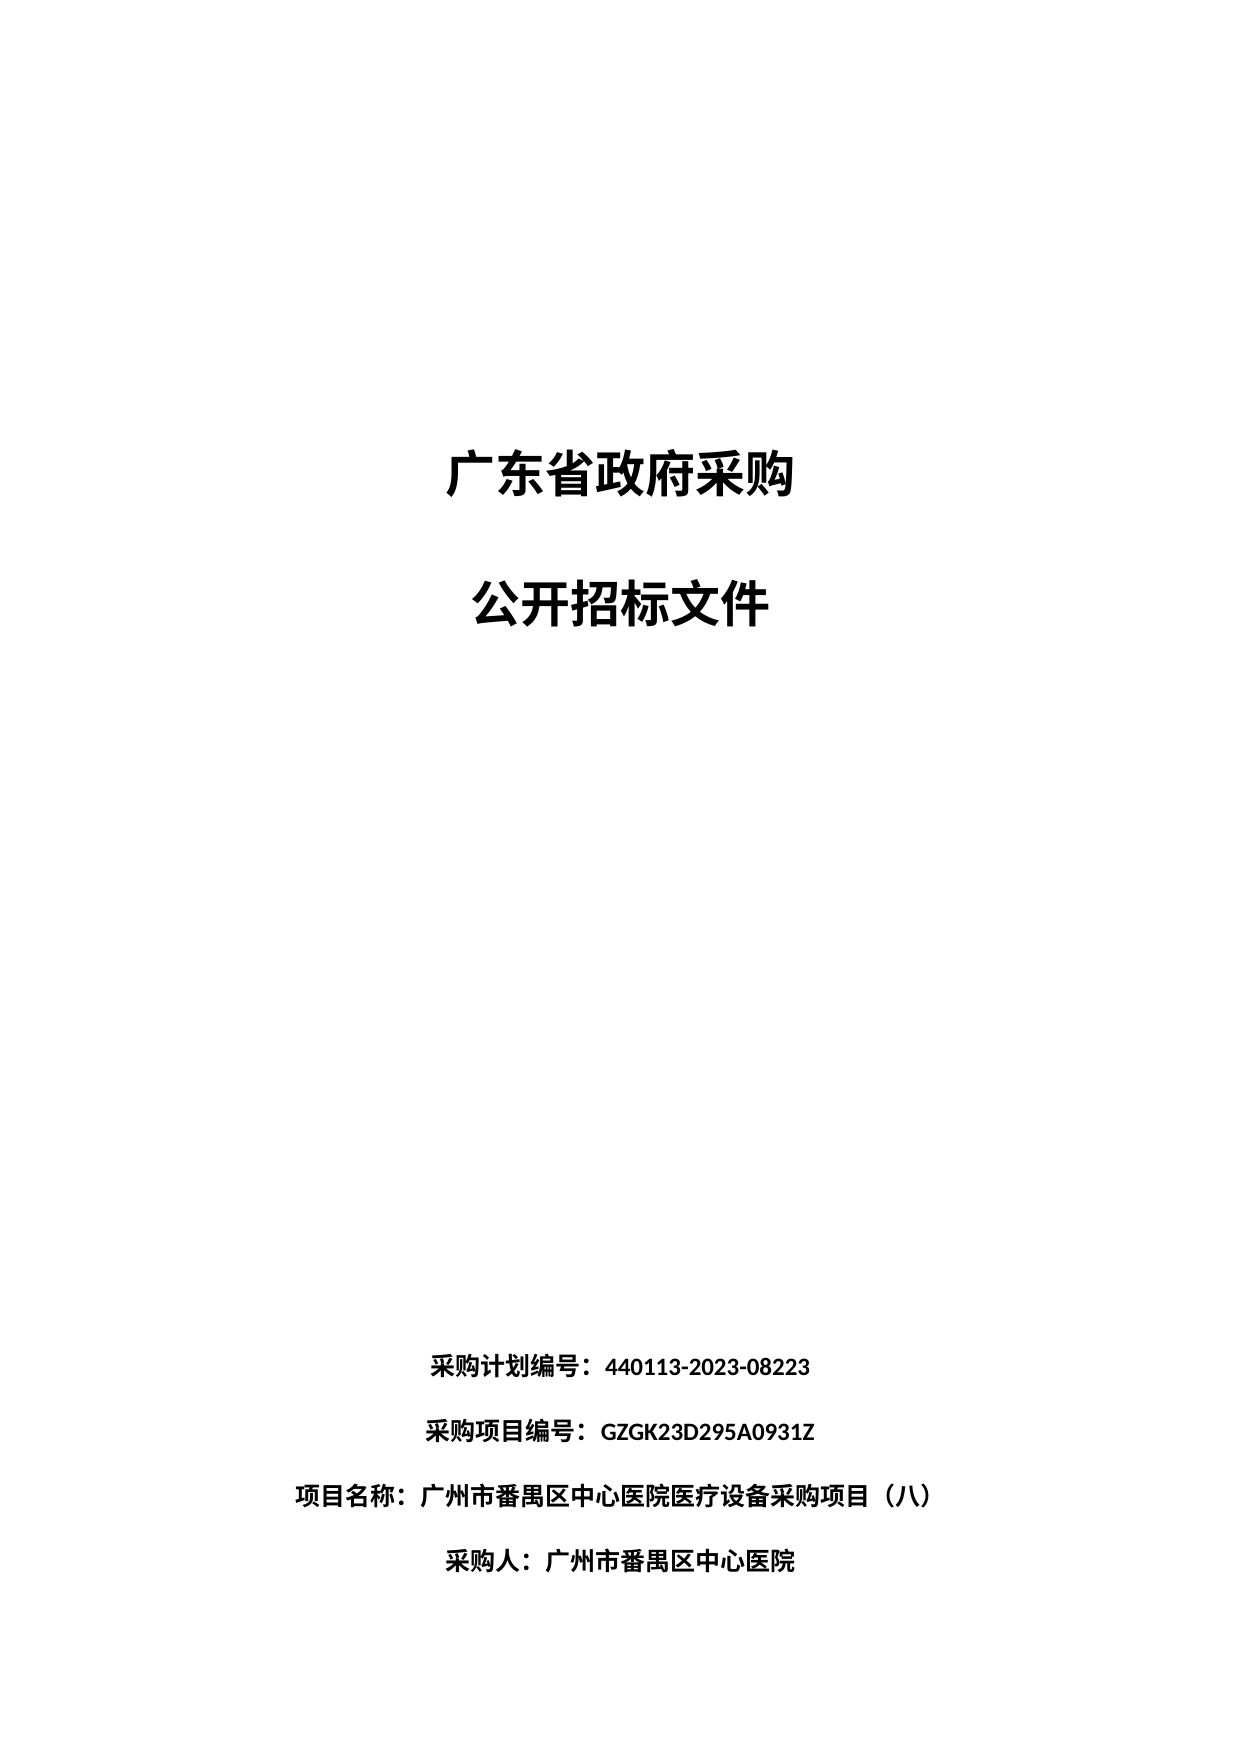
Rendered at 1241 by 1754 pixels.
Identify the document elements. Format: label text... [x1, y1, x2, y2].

text 采购计划编号：440113-2023-08223 [187, 1332, 1053, 1397]
text 采购项目编号：GZGK23D295A0931Z [187, 1397, 1053, 1462]
text 公开招标文件 [187, 552, 1053, 1332]
text 项目名称：广州市番禺区中心医院医疗设备采购项目（八） [187, 1462, 1053, 1527]
text 采购人：广州市番禺区中心医院 [187, 1527, 1053, 1592]
text 广东省政府采购 [187, 422, 1053, 519]
